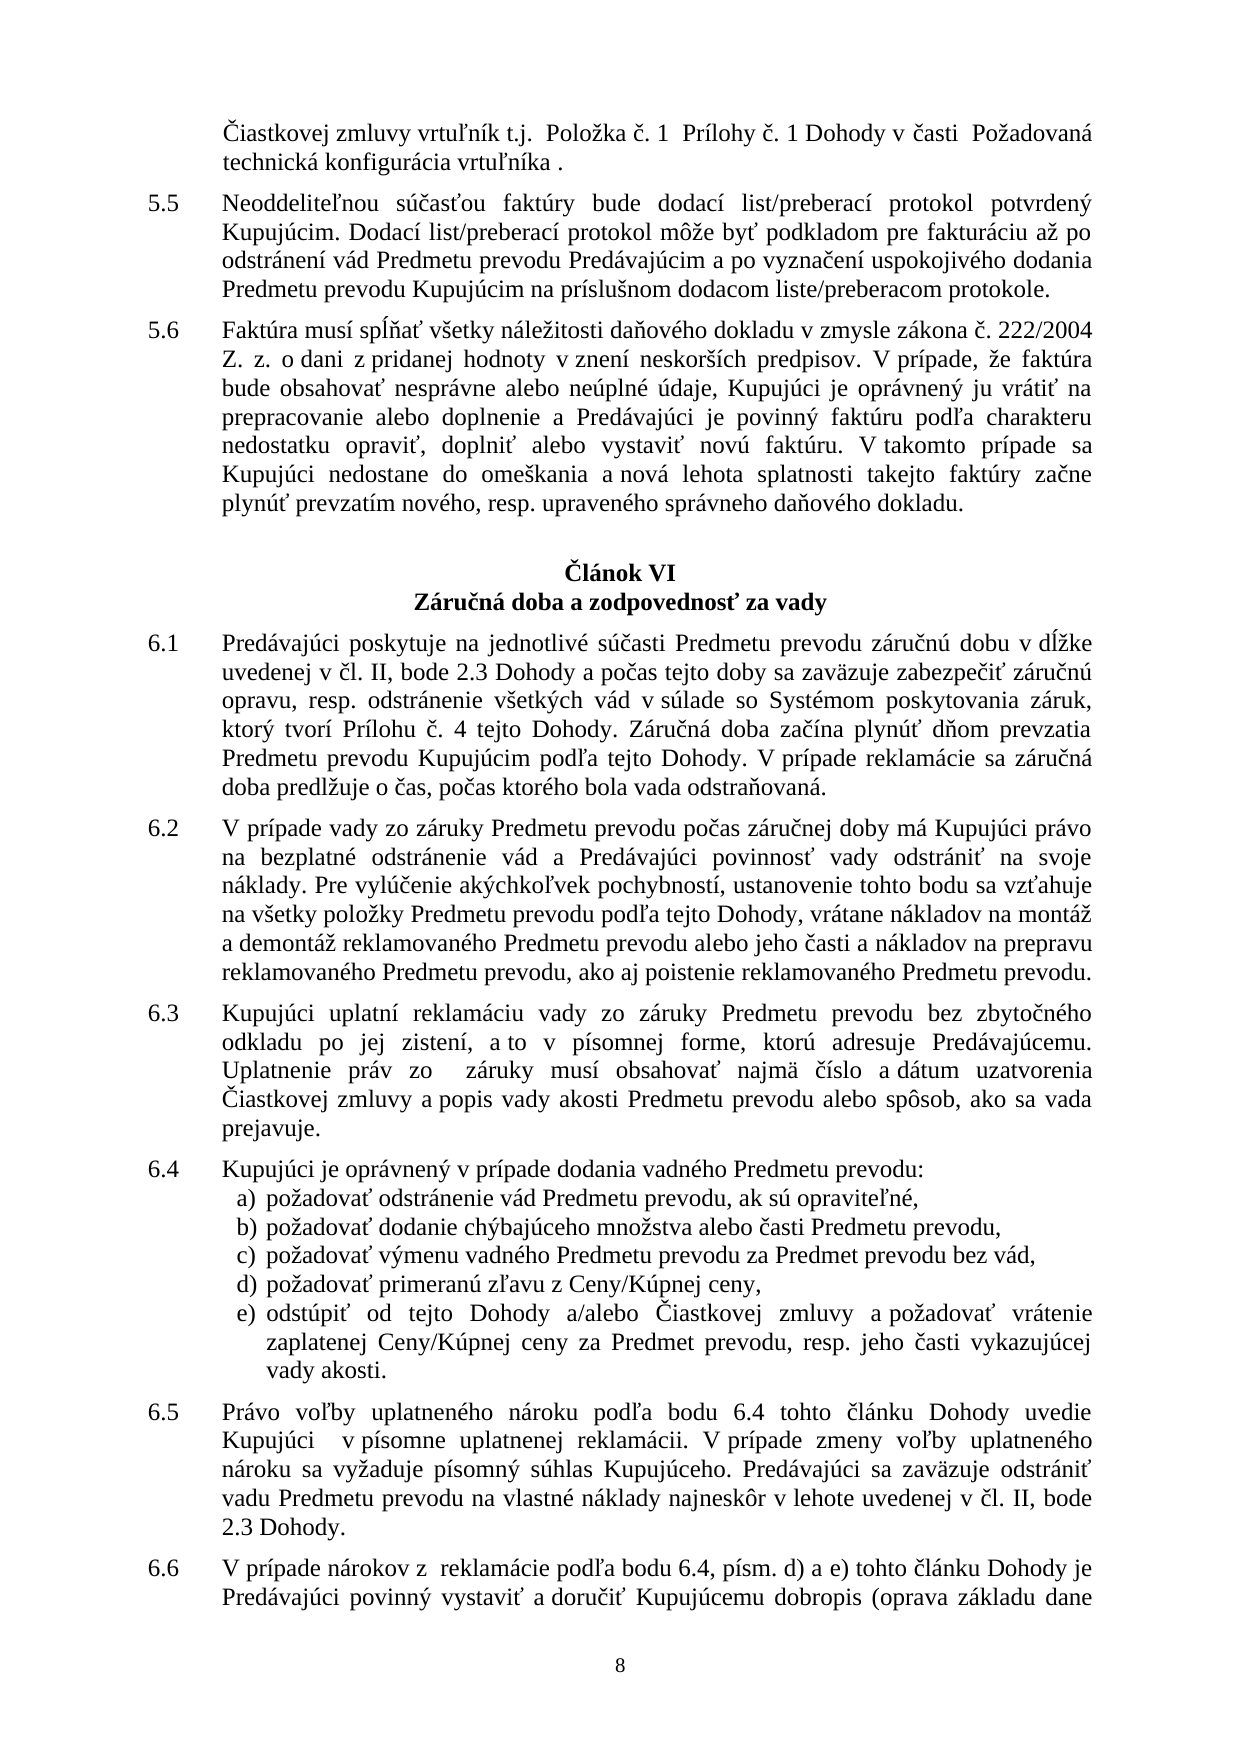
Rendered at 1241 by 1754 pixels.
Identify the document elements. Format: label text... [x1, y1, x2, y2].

list Kupujúci uplatní reklamáciu vady zo záruky Predmetu prevodu bez zbytočného odkladu po jej zistení, a to v písomnej forme, ktorú adresuje Predávajúcemu. Uplatnenie práv zo záruky musí obsahovať najmä číslo a dátum uzatvorenia Čiastkovej zmluvy a popis vady akosti Predmetu prevodu alebo spôsob, ako sa vada prejavuje. [148, 998, 1092, 1142]
list požadovať výmenu vadného Predmetu prevodu za Predmet prevodu bez vád, [236, 1241, 1092, 1269]
list Právo voľby uplatneného nároku podľa bodu 6.4 tohto článku Dohody uvedie Kupujúci v písomne uplatnenej reklamácii. V prípade zmeny voľby uplatneného nároku sa vyžaduje písomný súhlas Kupujúceho. Predávajúci sa zaväzuje odstrániť vadu Predmetu prevodu na vlastné náklady najneskôr v lehote uvedenej v čl. II, bode 2.3 Dohody. [148, 1397, 1092, 1541]
list odstúpiť od tejto Dohody a/alebo Čiastkovej zmluvy a požadovať vrátenie zaplatenej Ceny/Kúpnej ceny za Predmet prevodu, resp. jeho časti vykazujúcej vady akosti. [236, 1298, 1092, 1384]
list požadovať odstránenie vád Predmetu prevodu, ak sú opraviteľné, [236, 1183, 1092, 1212]
list V prípade vady zo záruky Predmetu prevodu počas záručnej doby má Kupujúci právo na bezplatné odstránenie vád a Predávajúci povinnosť vady odstrániť na svoje náklady. Pre vylúčenie akýchkoľvek pochybností, ustanovenie tohto bodu sa vzťahuje na všetky položky Predmetu prevodu podľa tejto Dohody, vrátane nákladov na montáž a demontáž reklamovaného Predmetu prevodu alebo jeho časti a nákladov na prepravu reklamovaného Predmetu prevodu, ako aj poistenie reklamovaného Predmetu prevodu. [148, 813, 1092, 986]
list požadovať primeranú zľavu z Ceny/Kúpnej ceny, [236, 1269, 1092, 1298]
list Neoddeliteľnou súčasťou faktúry bude dodací list/preberací protokol potvrdený Kupujúcim. Dodací list/preberací protokol môže byť podkladom pre fakturáciu až po odstránení vád Predmetu prevodu Predávajúcim a po vyznačení uspokojivého dodania Predmetu prevodu Kupujúcim na príslušnom dodacom liste/preberacom protokole. [148, 188, 1092, 303]
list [148, 118, 1092, 176]
list požadovať dodanie chýbajúceho množstva alebo časti Predmetu prevodu, [236, 1212, 1092, 1241]
list Faktúra musí spĺňať všetky náležitosti daňového dokladu v zmysle zákona č. 222/2004 Z. z. o dani z pridanej hodnoty v znení neskorších predpisov. V prípade, že faktúra bude obsahovať nesprávne alebo neúplné údaje, Kupujúci je oprávnený ju vrátiť na prepracovanie alebo doplnenie a Predávajúci je povinný faktúru podľa charakteru nedostatku opraviť, doplniť alebo vystaviť novú faktúru. V takomto prípade sa Kupujúci nedostane do omeškania a nová lehota splatnosti takejto faktúry začne plynúť prevzatím nového, resp. upraveného správneho daňového dokladu. [148, 316, 1092, 517]
list Predávajúci poskytuje na jednotlivé súčasti Predmetu prevodu záručnú dobu v dĺžke uvedenej v čl. II, bode 2.3 Dohody a počas tejto doby sa zaväzuje zabezpečiť záručnú opravu, resp. odstránenie všetkých vád v súlade so Systémom poskytovania záruk, ktorý tvorí Prílohu č. 4 tejto Dohody. Záručná doba začína plynúť dňom prevzatia Predmetu prevodu Kupujúcim podľa tejto Dohody. V prípade reklamácie sa záručná doba predlžuje o čas, počas ktorého bola vada odstraňovaná. [148, 628, 1092, 801]
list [148, 1553, 1092, 1611]
list Kupujúci je oprávnený v prípade dodania vadného Predmetu prevodu: [148, 1154, 1092, 1183]
text Článok VI [148, 558, 1092, 587]
text Záručná doba a zodpovednosť za vady [148, 587, 1092, 616]
